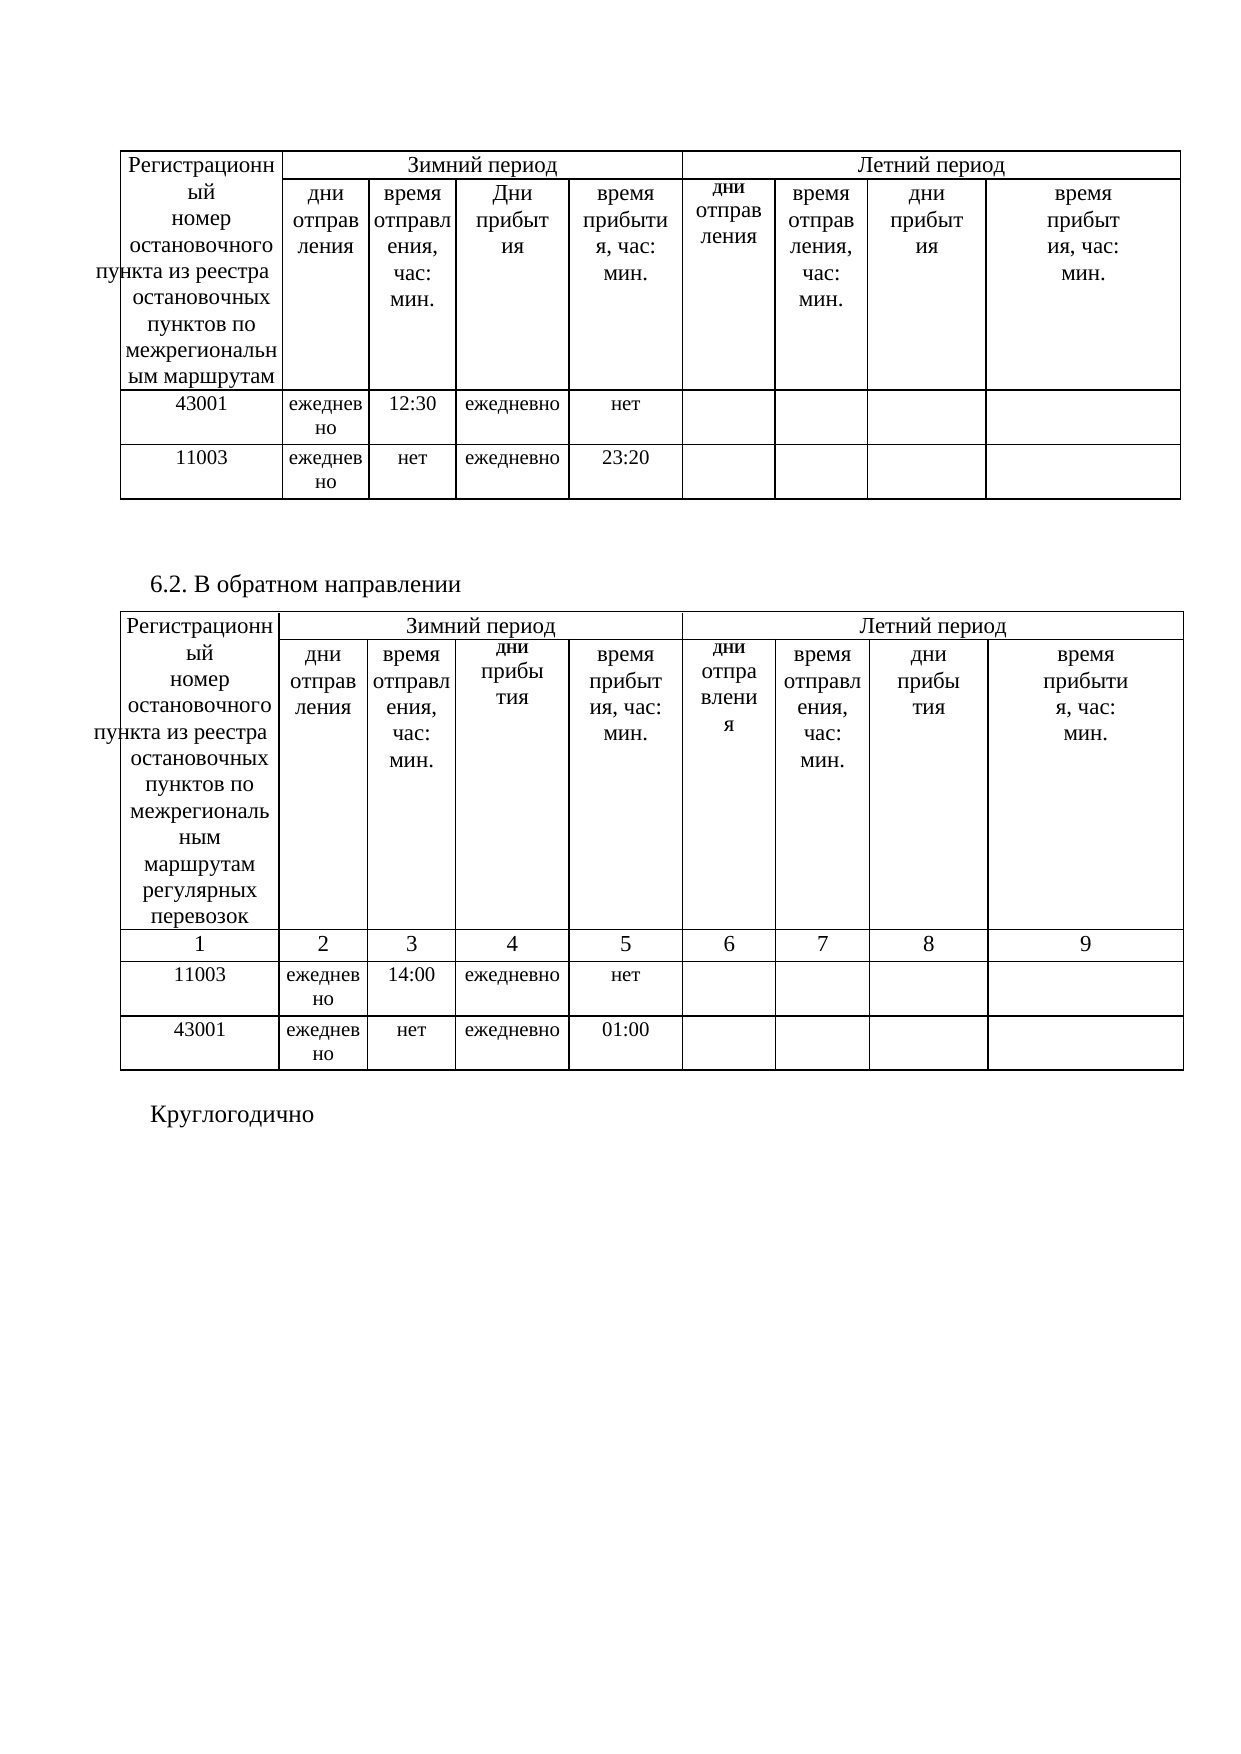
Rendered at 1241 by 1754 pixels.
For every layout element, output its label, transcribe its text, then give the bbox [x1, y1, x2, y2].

table_cell ежедневно [457, 391, 568, 444]
table_cell [989, 962, 1183, 1015]
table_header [121, 152, 282, 389]
table_cell [868, 445, 985, 498]
table_cell ежедневно [283, 391, 368, 444]
table_cell время отправл ения, час: мин. [370, 180, 455, 389]
table_header Летний период [683, 612, 1183, 639]
table_cell Дни прибыт ия [457, 180, 568, 389]
table_cell дни отправ ления [280, 640, 367, 929]
table_cell 3 [368, 930, 455, 961]
table_cell 1 [121, 930, 278, 961]
table_cell время отправл ения, час: мин. [776, 640, 869, 929]
table_cell ежедневно [456, 1017, 568, 1069]
table_cell 11003 [121, 445, 282, 498]
text Круглогодично [150, 1099, 1090, 1128]
table_cell [776, 391, 867, 444]
table_cell 7 [776, 930, 869, 961]
table_cell [683, 391, 774, 444]
table_cell 6 [683, 930, 775, 961]
table_cell [870, 1017, 987, 1069]
text 6.2. В обратном направлении [150, 569, 1090, 598]
table_cell 2 [280, 930, 367, 961]
table_cell [870, 962, 987, 1015]
table_cell 43001 [121, 391, 282, 444]
table_cell нет [368, 1017, 455, 1069]
table_cell 14:00 [368, 962, 455, 1015]
table_cell [868, 391, 985, 444]
table_cell 43001 [121, 1017, 278, 1069]
table_header Регистрационный номер остановочного пункта из реестра остановочных пунктов по межрегиональным маршрутам регулярных перевозок [121, 612, 279, 929]
table_cell дни прибыт ия [868, 180, 985, 389]
table_cell ДНИ отправ ления [683, 180, 774, 389]
table_cell [776, 962, 869, 1015]
table_cell [683, 962, 775, 1015]
table_cell нет [370, 445, 455, 498]
table_cell время прибыт ия, час: мин. [987, 180, 1180, 389]
table_cell время прибыти я, час: мин. [989, 640, 1183, 929]
table_cell ежедневно [456, 962, 568, 1015]
table_cell [987, 391, 1180, 444]
table_cell [987, 445, 1180, 498]
table_cell время отправ ления, час: мин. [776, 180, 867, 389]
table_cell ДНИ прибы тия [456, 640, 568, 929]
table_cell 9 [989, 930, 1183, 961]
table_cell 12:30 [370, 391, 455, 444]
table_cell [683, 445, 774, 498]
table_cell время прибыт ия, час: мин. [570, 640, 682, 929]
table_cell [683, 1017, 775, 1069]
table_cell ежедневно [283, 445, 368, 498]
table_cell [776, 1017, 869, 1069]
table_cell [989, 1017, 1183, 1069]
table_cell 8 [870, 930, 987, 961]
table_cell 5 [570, 930, 682, 961]
table_cell ДНИ отпра влени я [683, 640, 775, 929]
table_cell [776, 445, 867, 498]
table_header Зимний период [283, 152, 682, 178]
table_cell 23:20 [570, 445, 682, 498]
table_cell ежедневно [280, 962, 367, 1015]
table_cell дни прибы тия [870, 640, 987, 929]
table_cell нет [570, 962, 682, 1015]
table_cell ежедневно [280, 1017, 367, 1069]
table_cell дни отправ ления [283, 180, 368, 389]
table_header Зимний период [280, 612, 682, 639]
table_cell 4 [456, 930, 568, 961]
table_cell 11003 [121, 962, 278, 1015]
table_header Летний период [683, 152, 1180, 178]
table_cell ежедневно [457, 445, 568, 498]
table_cell нет [570, 391, 682, 444]
table_cell время отправл ения, час: мин. [368, 640, 455, 929]
table_cell 01:00 [570, 1017, 682, 1069]
table_cell время прибыти я, час: мин. [570, 180, 682, 389]
